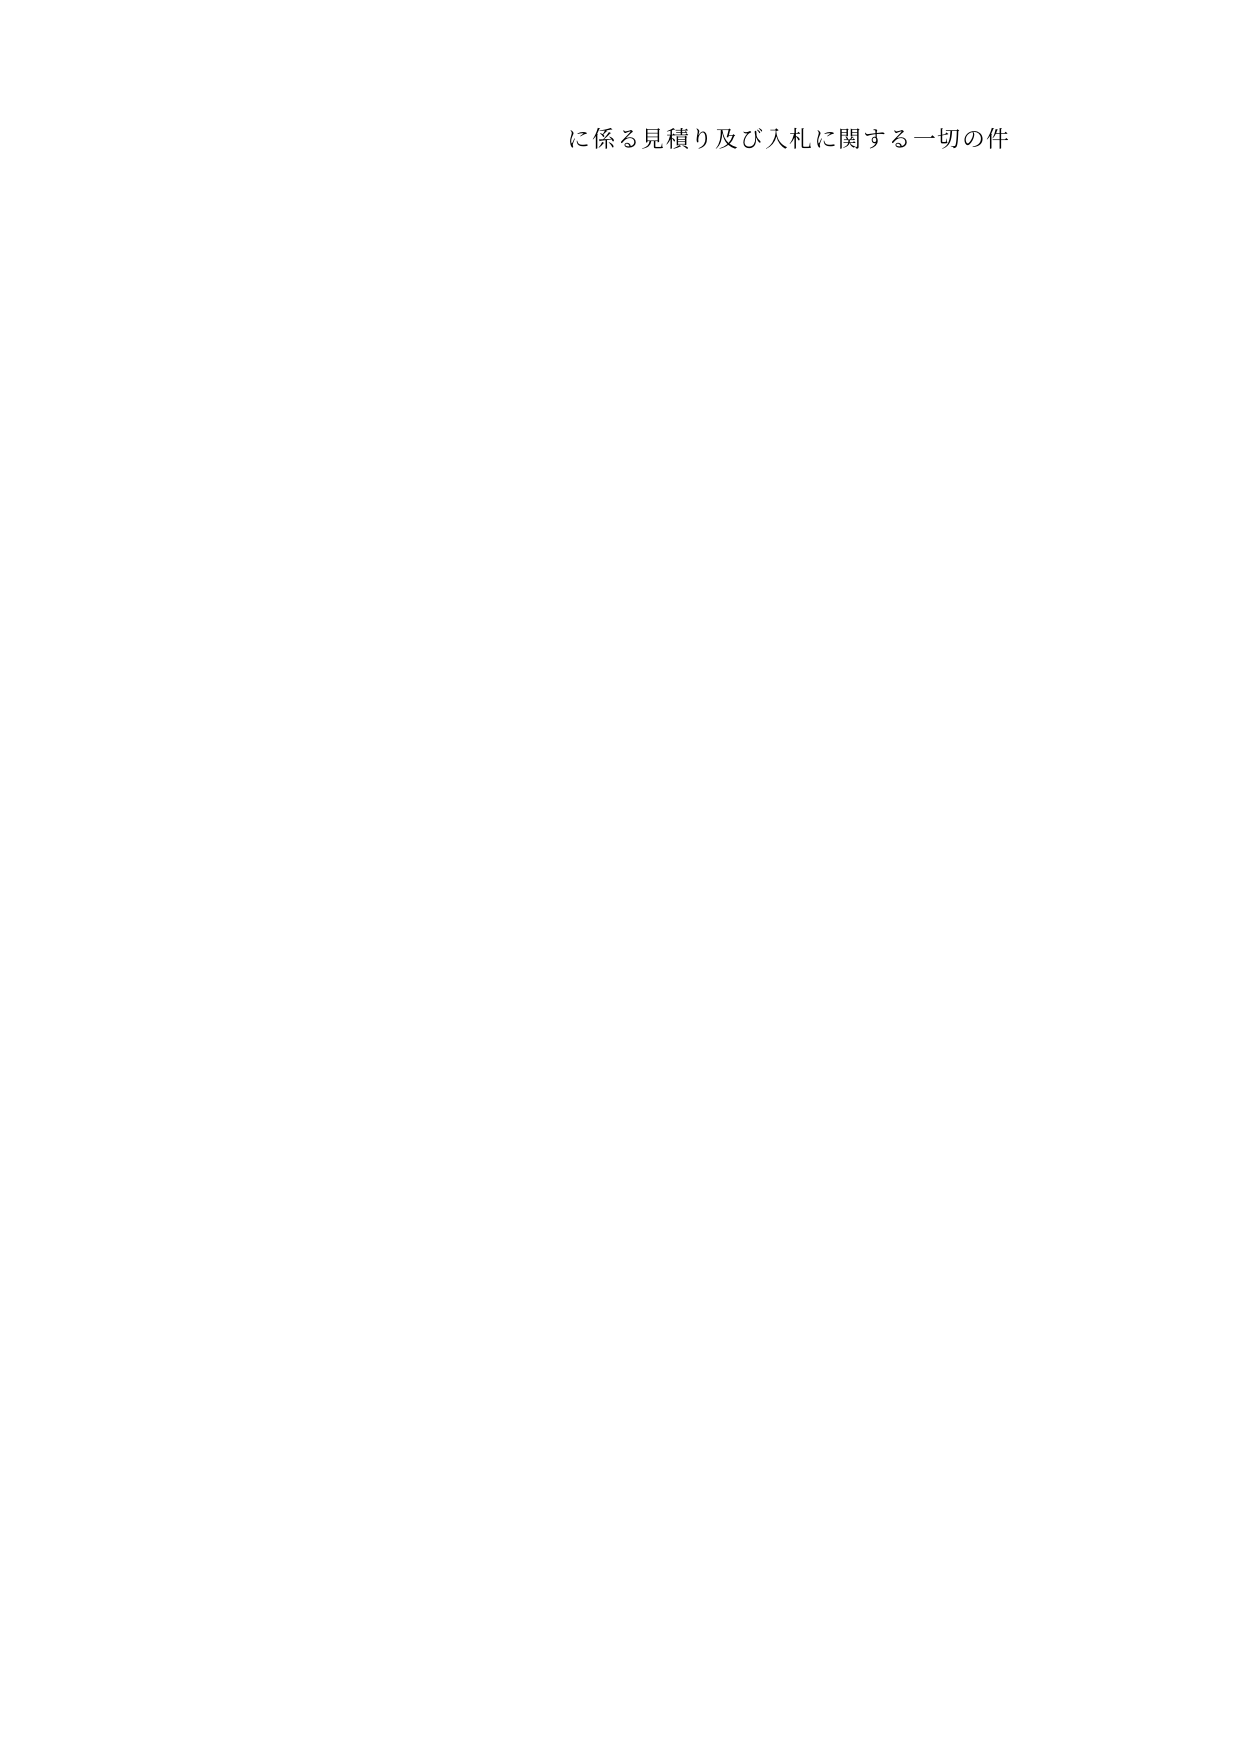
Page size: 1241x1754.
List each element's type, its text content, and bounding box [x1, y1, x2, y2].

text に係る見積り及び入札に関する一切の件 [148, 119, 1092, 155]
